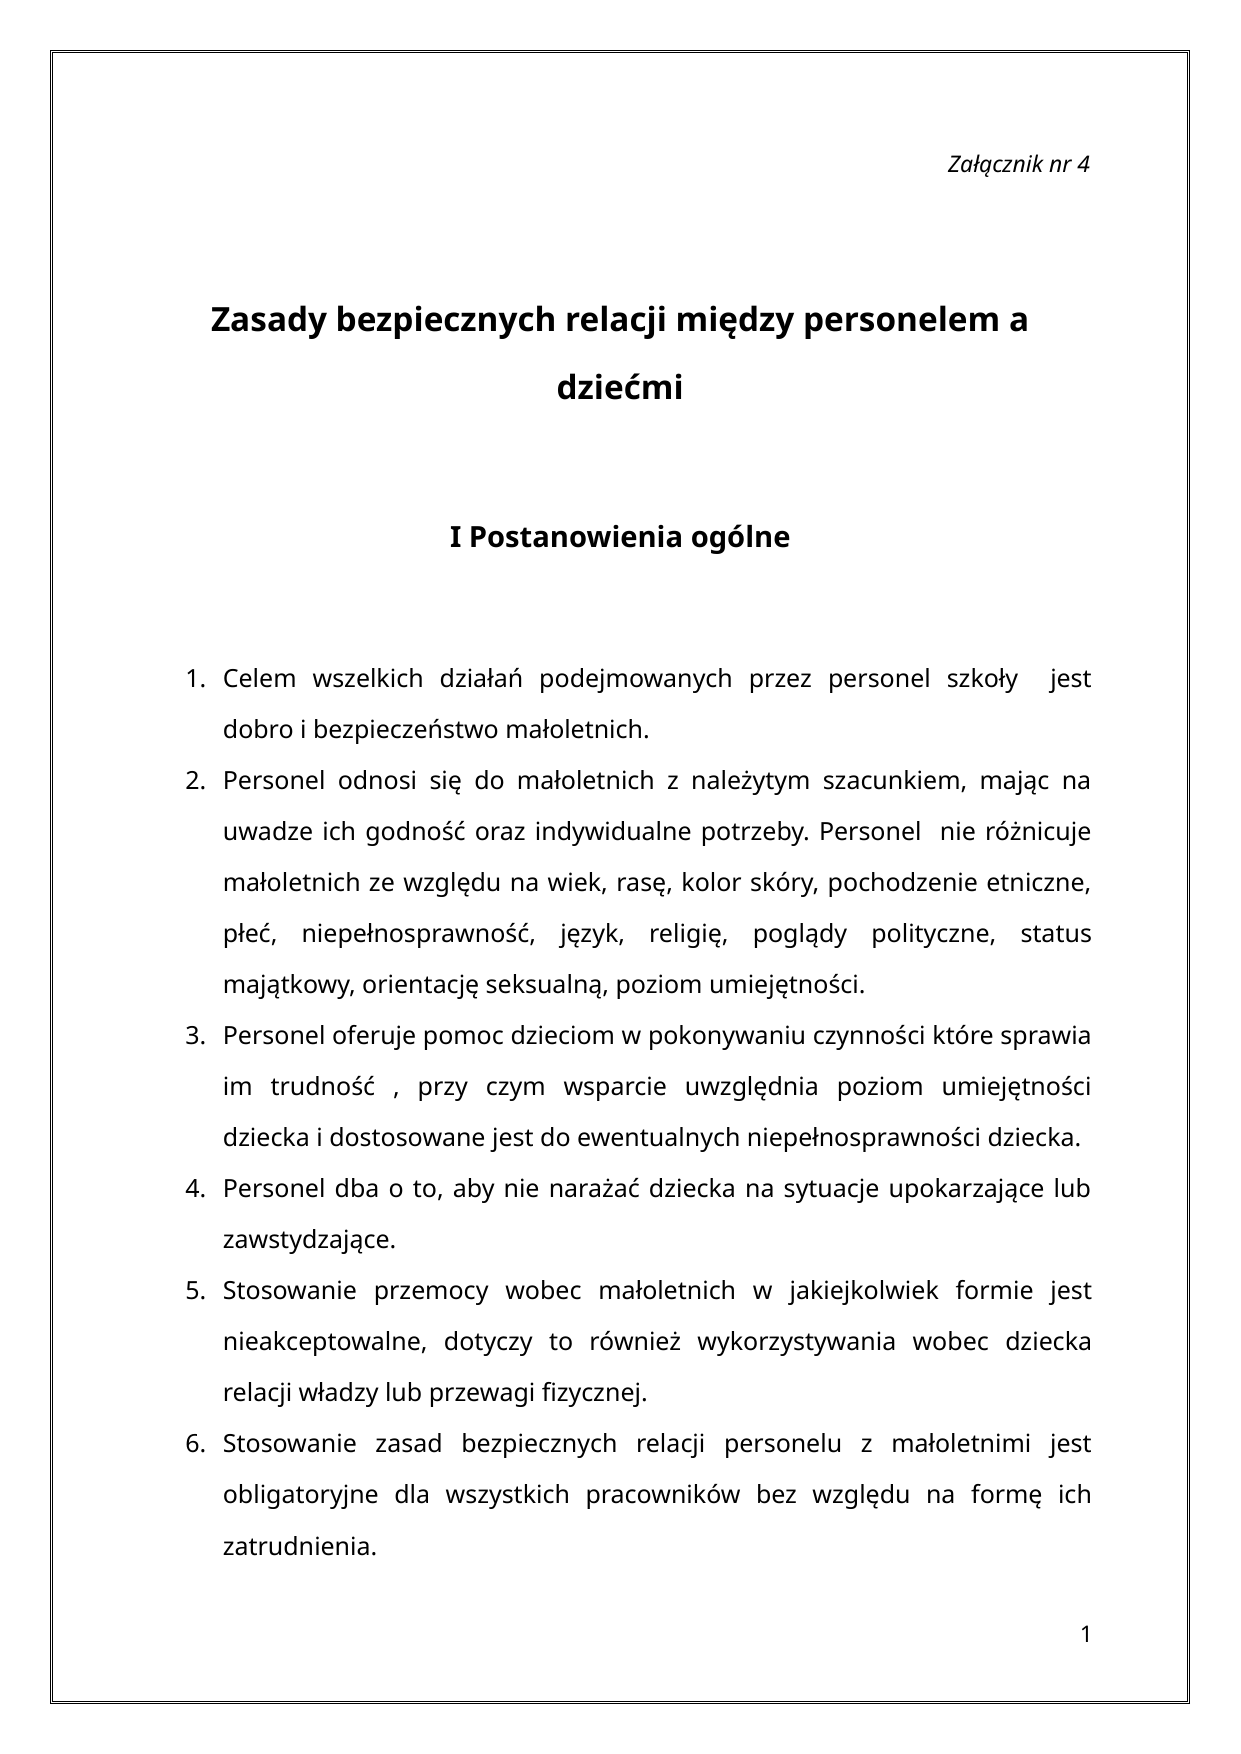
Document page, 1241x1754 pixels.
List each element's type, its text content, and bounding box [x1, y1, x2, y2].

text I Postanowienia ogólne [148, 517, 1093, 556]
text Zasady bezpiecznych relacji między personelem a dziećmi [148, 296, 1093, 409]
list Personel oferuje pomoc dzieciom w pokonywaniu czynności które sprawia im trudność , przy czym wsparcie uwzględnia poziom umiejętności dziecka i dostosowane jest do ewentualnych niepełnosprawności dziecka. [185, 1018, 1093, 1154]
list Personel odnosi się do małoletnich z należytym szacunkiem, mając na uwadze ich godność oraz indywidualne potrzeby. Personel nie różnicuje małoletnich ze względu na wiek, rasę, kolor skóry, pochodzenie etniczne, płeć, niepełnosprawność, język, religię, poglądy polityczne, status majątkowy, orientację seksualną, poziom umiejętności. [185, 762, 1093, 1001]
list Stosowanie zasad bezpiecznych relacji personelu z małoletnimi jest obligatoryjne dla wszystkich pracowników bez względu na formę ich zatrudnienia. [185, 1426, 1093, 1562]
text Załącznik nr 4 [148, 148, 1093, 179]
list Celem wszelkich działań podejmowanych przez personel szkoły jest dobro i bezpieczeństwo małoletnich. [185, 660, 1093, 746]
list Stosowanie przemocy wobec małoletnich w jakiejkolwiek formie jest nieakceptowalne, dotyczy to również wykorzystywania wobec dziecka relacji władzy lub przewagi fizycznej. [185, 1273, 1093, 1409]
list Personel dba o to, aby nie narażać dziecka na sytuacje upokarzające lub zawstydzające. [185, 1171, 1093, 1256]
